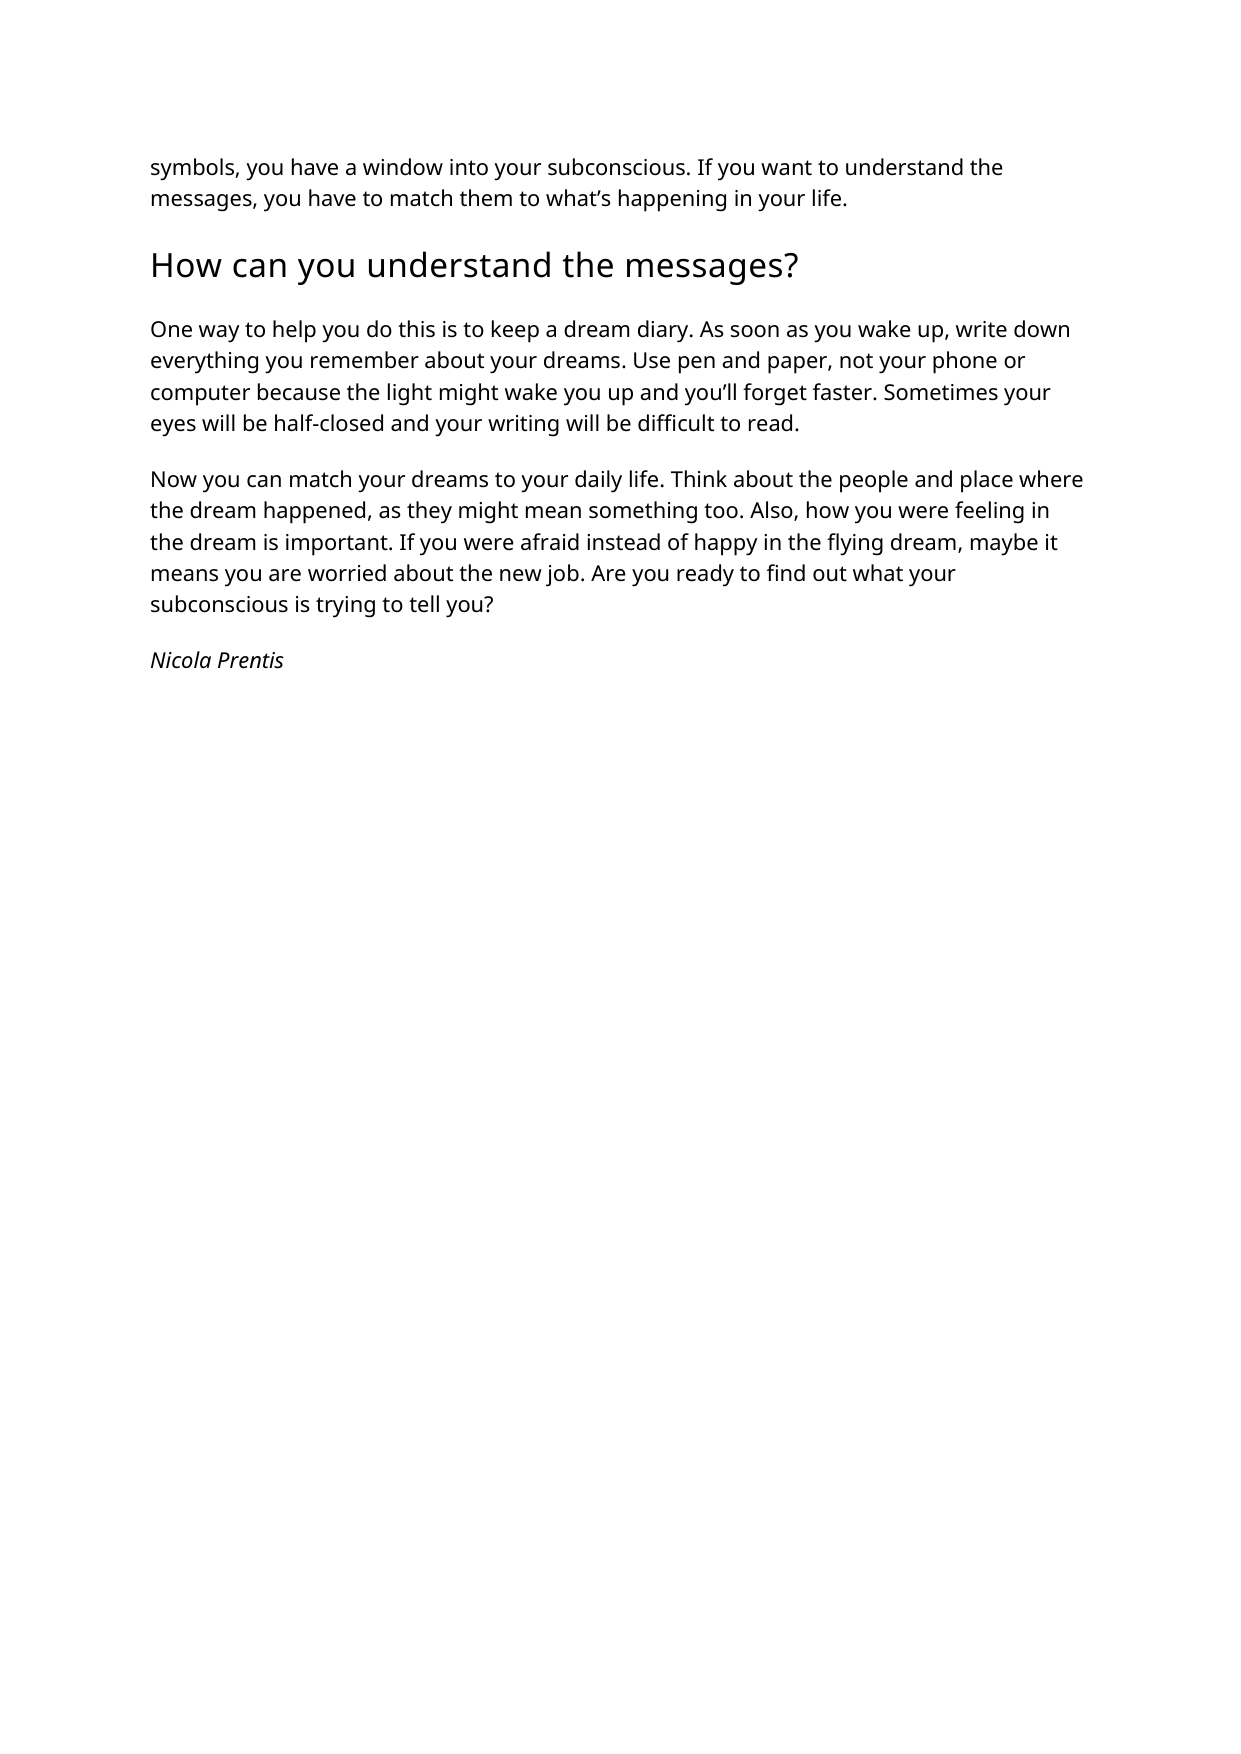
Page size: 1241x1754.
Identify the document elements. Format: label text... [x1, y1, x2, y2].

text How can you understand the messages? [150, 237, 1090, 287]
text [150, 150, 1090, 212]
text One way to help you do this is to keep a dream diary. As soon as you wake up, write down everything you remember about your dreams. Use pen and paper, not your phone or computer because the light might wake you up and you’ll forget faster. Sometimes your eyes will be half-closed and your writing will be difficult to read. [150, 312, 1090, 437]
text Now you can match your dreams to your daily life. Think about the people and place where the dream happened, as they might mean something too. Also, how you were feeling in the dream is important. If you were afraid instead of happy in the flying dream, maybe it means you are worried about the new job. Are you ready to find out what your subconscious is trying to tell you? [150, 462, 1090, 619]
text Nicola Prentis [150, 644, 1090, 675]
